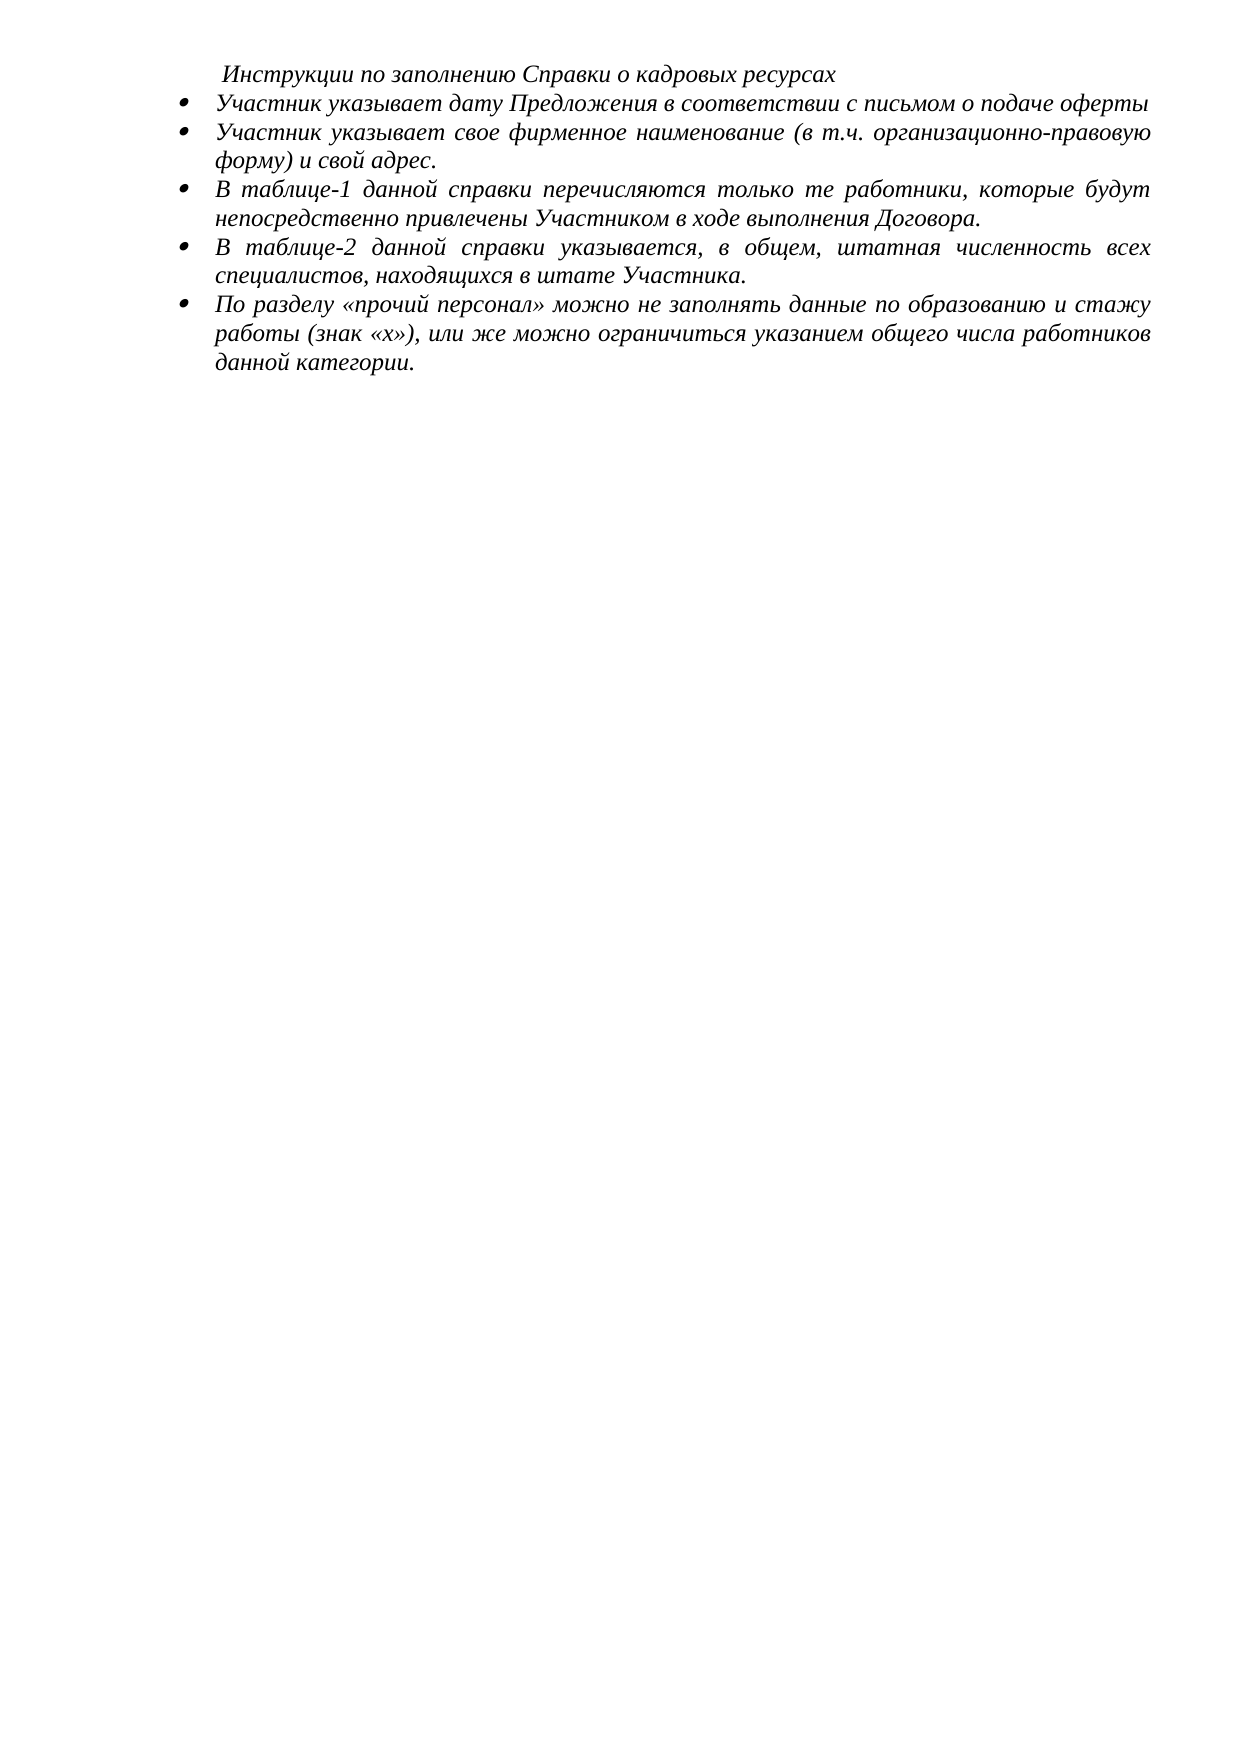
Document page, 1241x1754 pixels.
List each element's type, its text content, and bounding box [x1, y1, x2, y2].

list Участник указывает дату Предложения в соответствии с письмом о подаче оферты [177, 88, 1152, 117]
list По разделу «прочий персонал» можно не заполнять данные по образованию и стажу работы (знак «х»), или же можно ограничиться указанием общего числа работников данной категории. [177, 289, 1152, 375]
list Участник указывает свое фирменное наименование (в т.ч. организационно-правовую форму) и свой адрес. [177, 117, 1152, 174]
list В таблице-1 данной справки перечисляются только те работники, которые будут непосредственно привлечены Участником в ходе выполнения Договора. [177, 174, 1152, 232]
list В таблице-2 данной справки указывается, в общем, штатная численность всех специалистов, находящихся в штате Участника. [177, 232, 1152, 289]
subtitle Инструкции по заполнению Справки о кадровых ресурсах [222, 59, 1152, 88]
